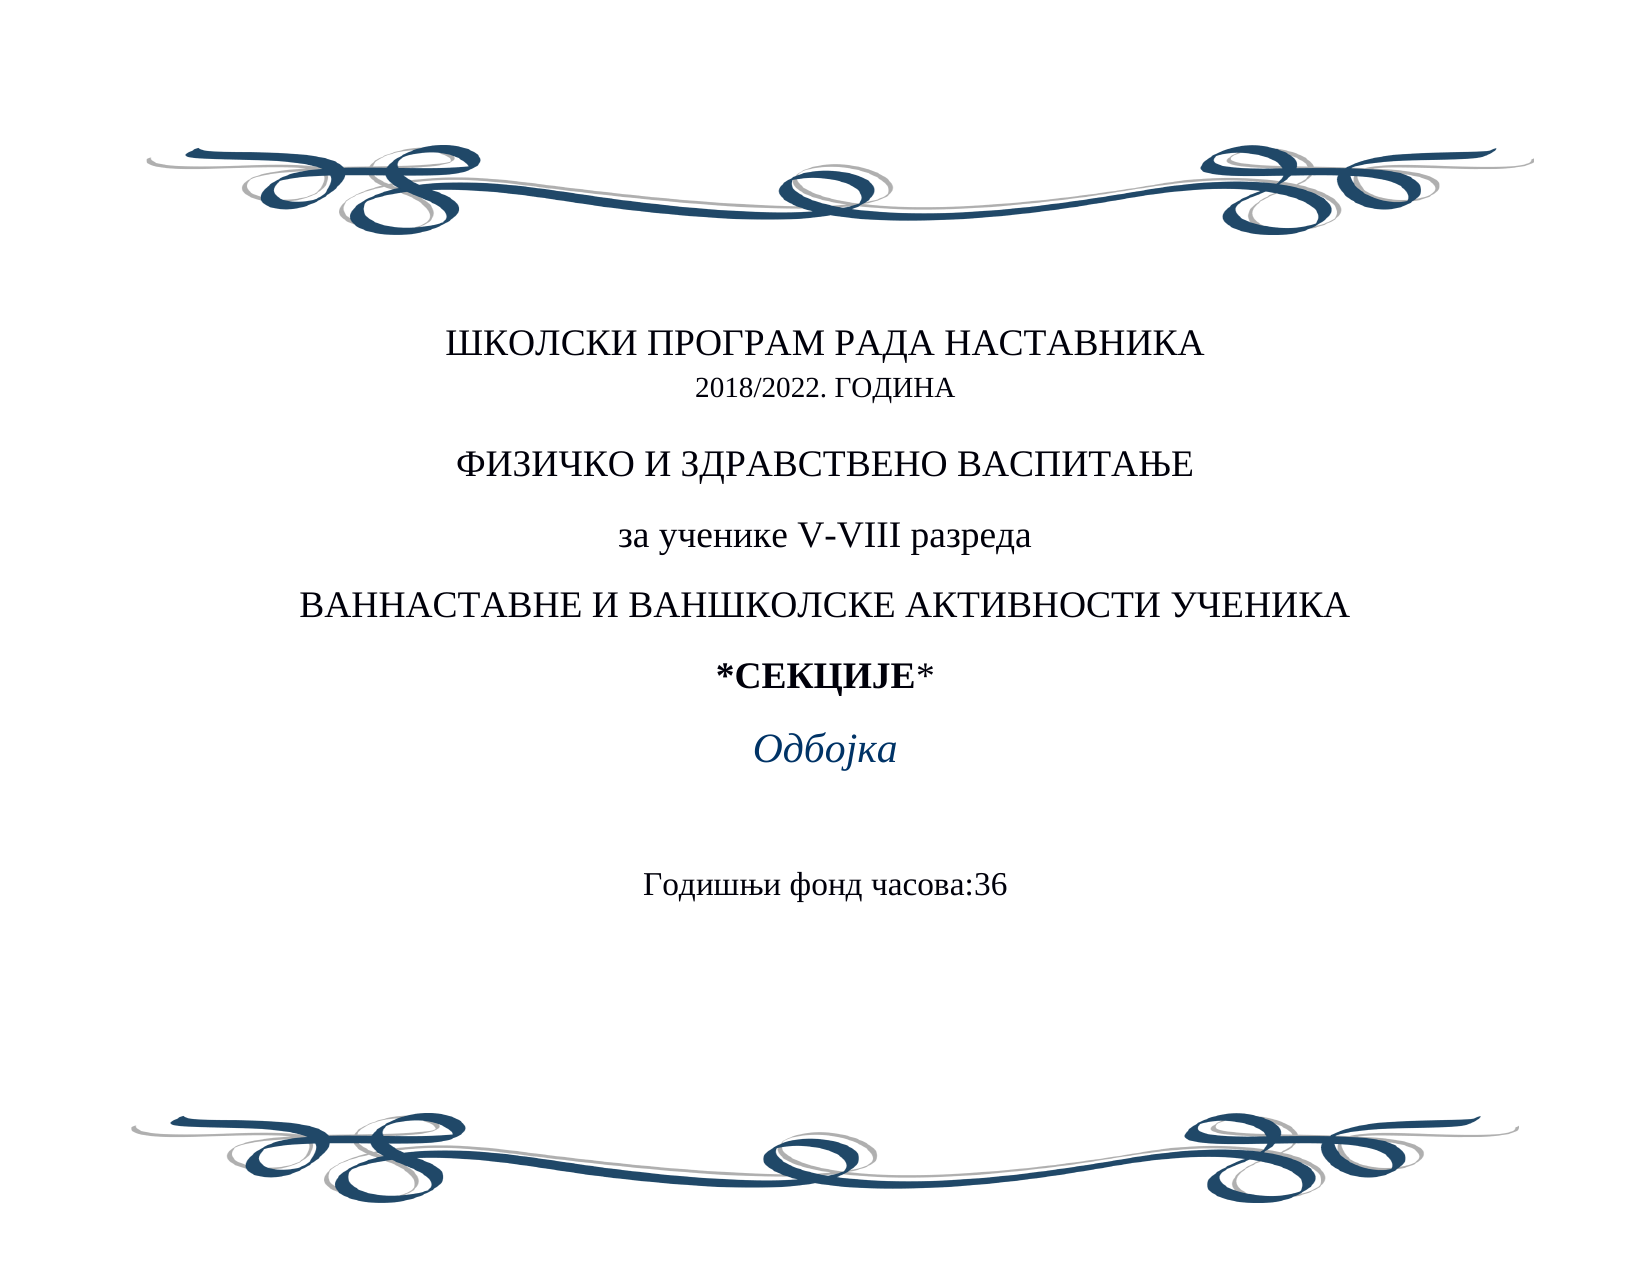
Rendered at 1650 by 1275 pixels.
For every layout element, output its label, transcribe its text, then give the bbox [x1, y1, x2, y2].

text за ученике V-VIII разреда [59, 512, 1591, 555]
text Одбојка [59, 723, 1591, 771]
text ФИЗИЧКО И ЗДРАВСТВЕНО ВАСПИТАЊЕ [59, 442, 1591, 485]
text Годишњи фонд часова:36 [59, 864, 1591, 903]
text ШКОЛСКИ ПРОГРАМ РАДА НАСТАВНИКА [59, 321, 1591, 364]
text ВАННАСТАВНЕ И ВАНШКОЛСКЕ АКТИВНОСТИ УЧЕНИКА [59, 583, 1591, 626]
text 2018/2022. ГОДИНА [59, 370, 1591, 404]
text *СЕКЦИЈЕ* [59, 653, 1591, 696]
picture [131, 1113, 1519, 1203]
picture [146, 145, 1534, 235]
